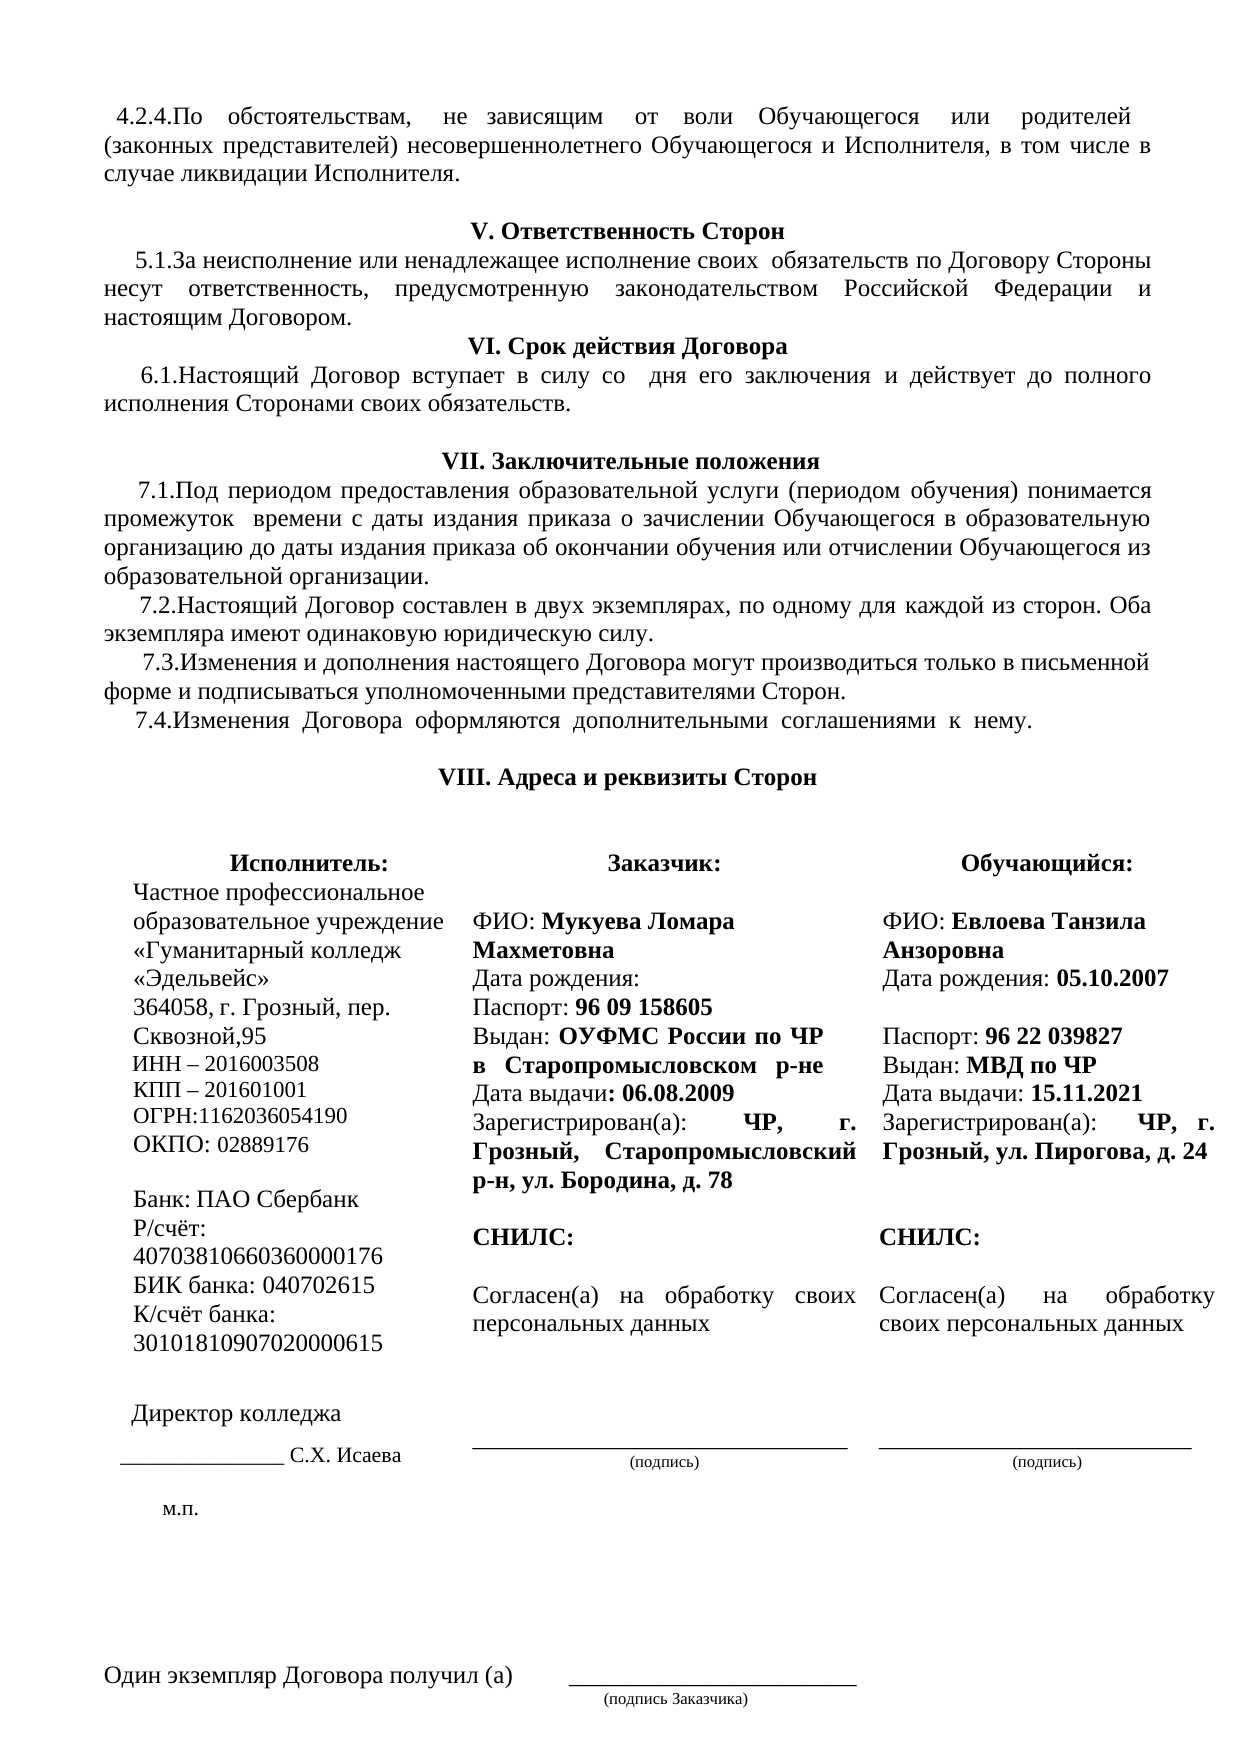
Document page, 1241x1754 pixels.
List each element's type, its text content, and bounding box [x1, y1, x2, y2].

table_header Обучающийся: ФИО: Евлоева Танзила Анзоровна Дата рождения: 05.10.2007 Паспорт: 96 22 039827 Выдан: МВД по ЧР Дата выдачи: 15.11.2021 Зарегистрирован(а): ЧР, г. Грозный, ул. Пирогова, д. 24 СНИЛС: Согласен(а) на обработку своих персональных данных _________________________ (подпись) [868, 849, 1226, 1574]
text VII. Заключительные положения [103, 446, 1152, 475]
text 4.2.4.По обстоятельствам, не зависящим от воли Обучающегося или родителей [103, 101, 1152, 130]
text 7.4.Изменения Договора оформляются дополнительными соглашениями к нему. [103, 705, 1152, 733]
text 7.3.Изменения и дополнения настоящего Договора могут производиться только в письменной форме и подписываться уполномоченными представителями Сторон. [103, 647, 1152, 705]
text 5.1.За неисполнение или ненадлежащее исполнение своих обязательств по Договору Стороны несут ответственность, предусмотренную законодательством Российской Федерации и настоящим Договором. [103, 245, 1152, 331]
text 7.2.Настоящий Договор составлен в двух экземплярах, по одному для каждой из сторон. Оба экземпляра имеют одинаковую юридическую силу. [103, 590, 1152, 647]
text (подпись Заказчика) [103, 1689, 1152, 1708]
text V. Ответственность Сторон [103, 216, 1152, 245]
table_header Исполнитель: Частное профессиональное образовательное учреждение «Гуманитарный колледж «Эдельвейс» 364058, г. Грозный, пер. Сквозной,95 ИНН – 2016003508 КПП – 201601001 ОГРН:1162036054190 ОКПО: 02889176 Банк: ПАО Сбербанк Р/счёт: 40703810660360000176 БИК банка: 040702615 К/счёт банка: 30101810907020000615 Директор колледжа _______________ С.Х. Исаева м.п. [104, 849, 461, 1574]
text Один экземпляр Договора получил (а) _______________________ [103, 1660, 1152, 1689]
text 7.1.Под периодом предоставления образовательной услуги (периодом обучения) понимается промежуток времени с даты издания приказа о зачислении Обучающегося в образовательную организацию до даты издания приказа об окончании обучения или отчислении Обучающегося из образовательной организации. [103, 475, 1152, 590]
text (законных представителей) несовершеннолетнего Обучающегося и Исполнителя, в том числе в случае ликвидации Исполнителя. [103, 130, 1152, 187]
text VI. Срок действия Договора [103, 331, 1152, 360]
text 6.1.Настоящий Договор вступает в силу со дня его заключения и действует до полного исполнения Сторонами своих обязательств. [103, 360, 1152, 417]
text VIII. Адреса и реквизиты Сторон [103, 762, 1152, 791]
table_header Заказчик: ФИО: Мукуева Ломара Махметовна Дата рождения: Паспорт: 96 09 158605 Выдан: ОУФМС России по ЧР в Старопромысловском р-не Дата выдачи: 06.08.2009 Зарегистрирован(а): ЧР, г. Грозный, Старопромысловский р-н, ул. Бородина, д. 78 СНИЛС: Согласен(а) на обработку своих персональных данных ______________________________ (подпись) [461, 849, 868, 1574]
